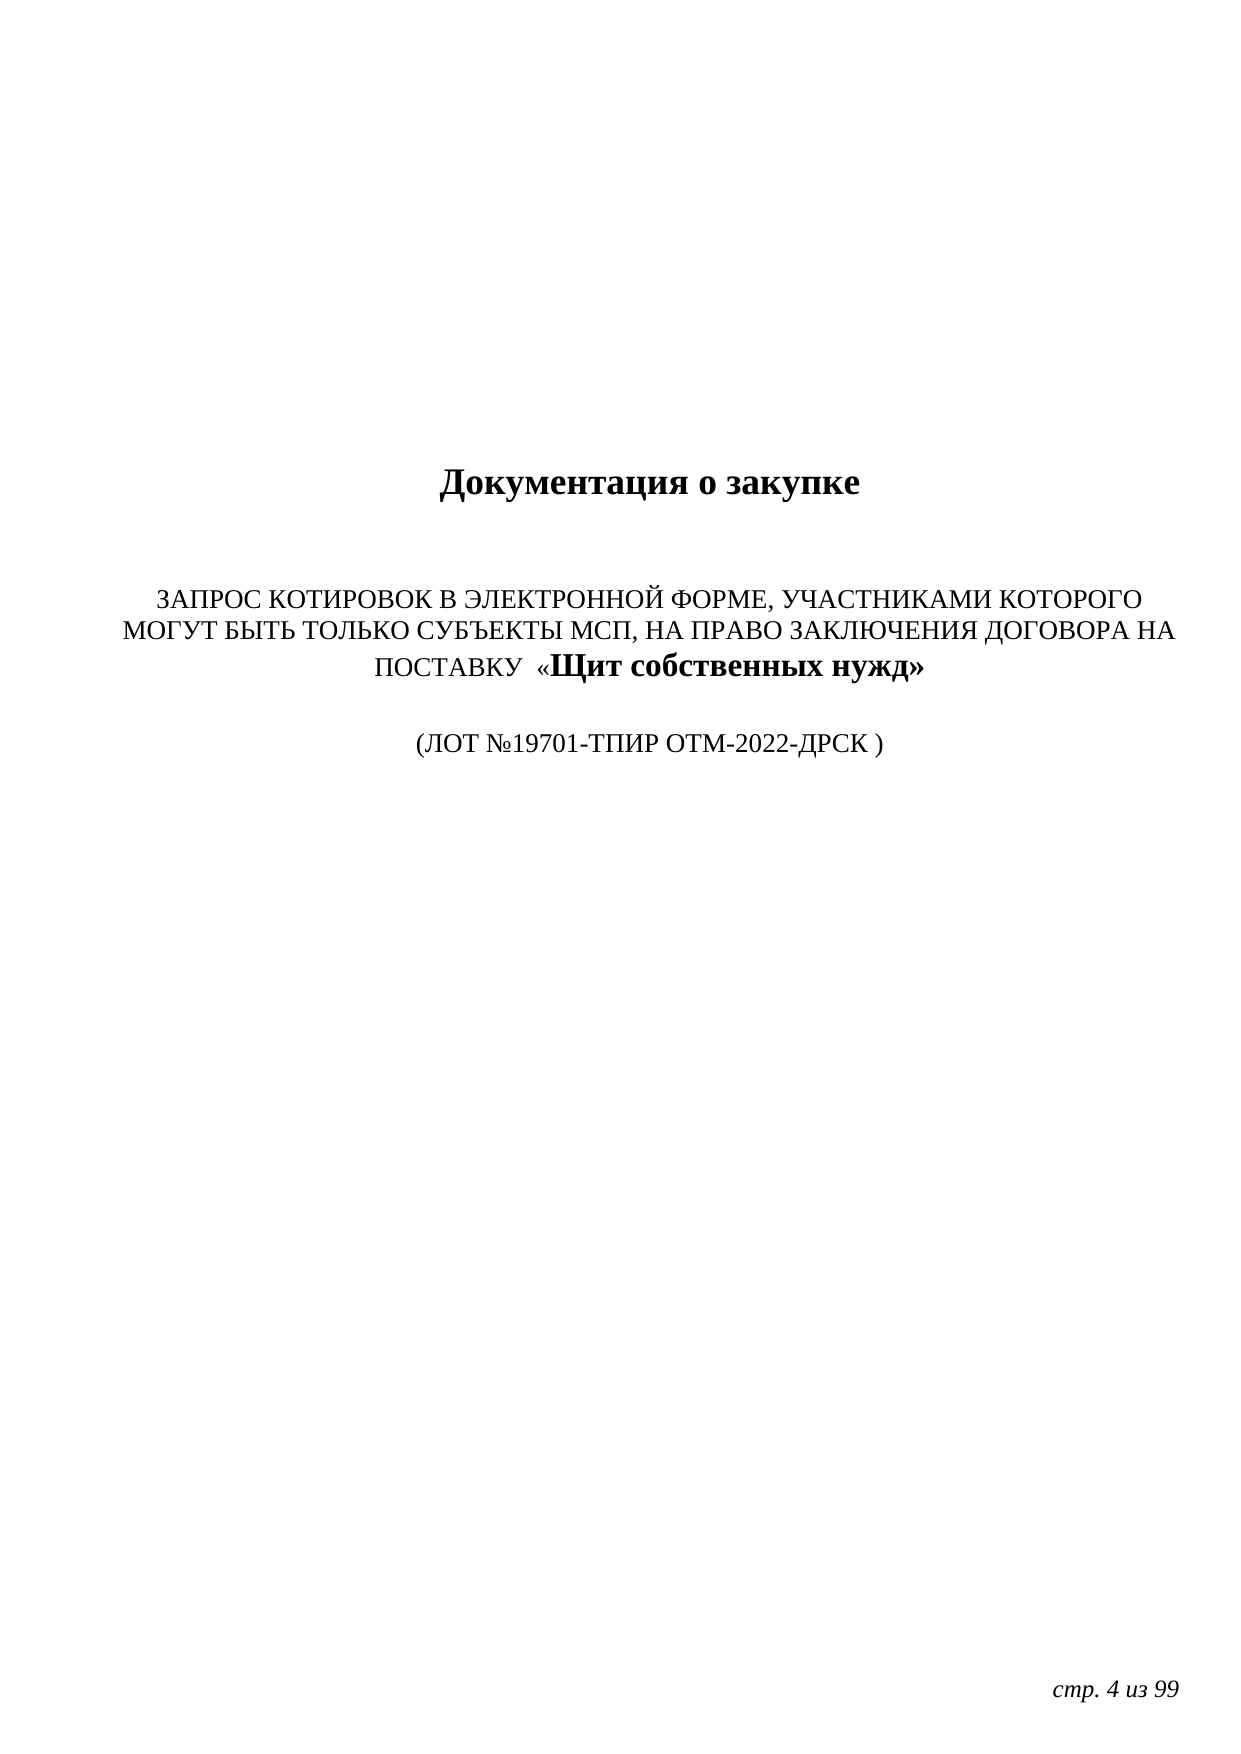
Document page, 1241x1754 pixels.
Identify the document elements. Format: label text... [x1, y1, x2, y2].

text ЗАПРОС КОТИРОВОК В ЭЛЕКТРОННОЙ ФОРМЕ, УЧАСТНИКАМИ КОТОРОГО МОГУТ БЫТЬ ТОЛЬКО СУБЪЕКТЫ МСП, НА ПРАВО ЗАКЛЮЧЕНИЯ ДОГОВОРА НА ПОСТАВКУ «Щит собственных нужд» [118, 583, 1181, 715]
text Документация о закупке [118, 459, 1181, 502]
text (ЛОТ №19701-ТПИР ОТМ-2022-ДРСК ) [118, 728, 1181, 759]
